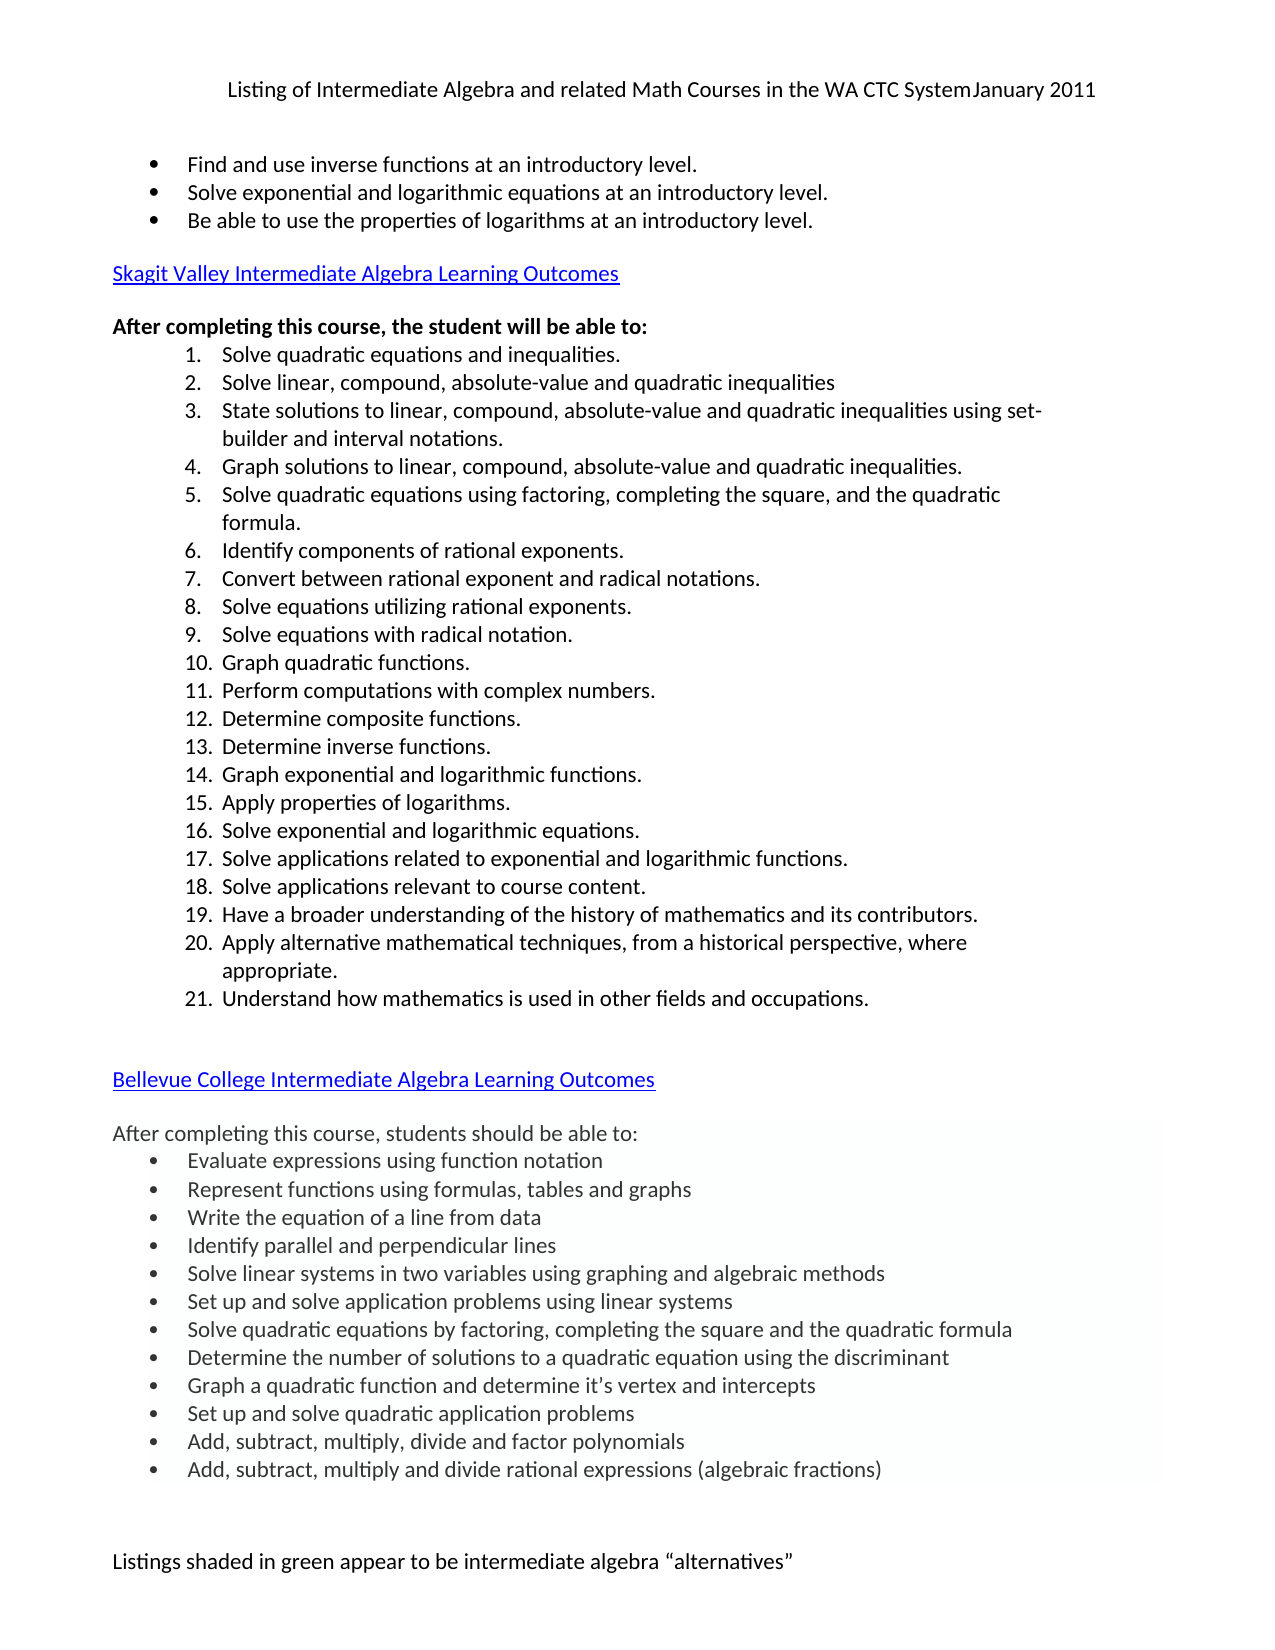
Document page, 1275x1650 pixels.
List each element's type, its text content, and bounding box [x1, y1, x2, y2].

list Have a broader understanding of the history of mathematics and its contributors. [184, 901, 1069, 928]
list Apply alternative mathematical techniques, from a historical perspective, where appropriate. [184, 928, 1069, 984]
list Apply properties of logarithms. [184, 788, 1069, 816]
list Solve exponential and logarithmic equations. [184, 816, 1069, 844]
text After completing this course, the student will be able to: [112, 312, 1162, 340]
list Graph a quadratic function and determine it’s vertex and intercepts [150, 1371, 1162, 1399]
list Determine composite functions. [184, 704, 1069, 732]
list Solve exponential and logarithmic equations at an introductory level. [150, 178, 1162, 206]
list Be able to use the properties of logarithms at an introductory level. [150, 206, 1162, 234]
list Solve equations utilizing rational exponents. [184, 592, 1069, 620]
list Solve linear systems in two variables using graphing and algebraic methods [150, 1259, 1162, 1287]
list Determine the number of solutions to a quadratic equation using the discriminant [150, 1343, 1162, 1371]
list Write the equation of a line from data [150, 1203, 1162, 1231]
list Solve linear, compound, absolute-value and quadratic inequalities [184, 368, 1069, 396]
list Represent functions using formulas, tables and graphs [150, 1175, 1162, 1203]
list Find and use inverse functions at an introductory level. [150, 150, 1162, 178]
list Graph exponential and logarithmic functions. [184, 760, 1069, 788]
list Solve applications related to exponential and logarithmic functions. [184, 844, 1069, 872]
list Solve quadratic equations by factoring, completing the square and the quadratic formula [150, 1315, 1162, 1343]
list Identify parallel and perpendicular lines [150, 1231, 1162, 1259]
list Add, subtract, multiply, divide and factor polynomials [150, 1427, 1162, 1455]
list Solve quadratic equations and inequalities. [184, 340, 1069, 368]
text Skagit Valley Intermediate Algebra Learning Outcomes [112, 259, 1162, 287]
list Determine inverse functions. [184, 732, 1069, 760]
list Evaluate expressions using function notation [150, 1147, 1162, 1175]
list Graph quadratic functions. [184, 648, 1069, 676]
list Add, subtract, multiply and divide rational expressions (algebraic fractions) [150, 1455, 1162, 1483]
list Convert between rational exponent and radical notations. [184, 564, 1069, 592]
list Solve quadratic equations using factoring, completing the square, and the quadratic formula. [184, 480, 1069, 536]
text After completing this course, students should be able to: [112, 1119, 1162, 1147]
text Bellevue College Intermediate Algebra Learning Outcomes [112, 1066, 1162, 1094]
list Perform computations with complex numbers. [184, 676, 1069, 704]
list Identify components of rational exponents. [184, 536, 1069, 564]
list Set up and solve application problems using linear systems [150, 1287, 1162, 1315]
list Graph solutions to linear, compound, absolute-value and quadratic inequalities. [184, 452, 1069, 480]
list Understand how mathematics is used in other fields and occupations. [184, 984, 1069, 1013]
list Solve applications relevant to course content. [184, 872, 1069, 901]
list Set up and solve quadratic application problems [150, 1399, 1162, 1427]
list Solve equations with radical notation. [184, 620, 1069, 648]
list State solutions to linear, compound, absolute-value and quadratic inequalities using set-builder and interval notations. [184, 396, 1069, 452]
